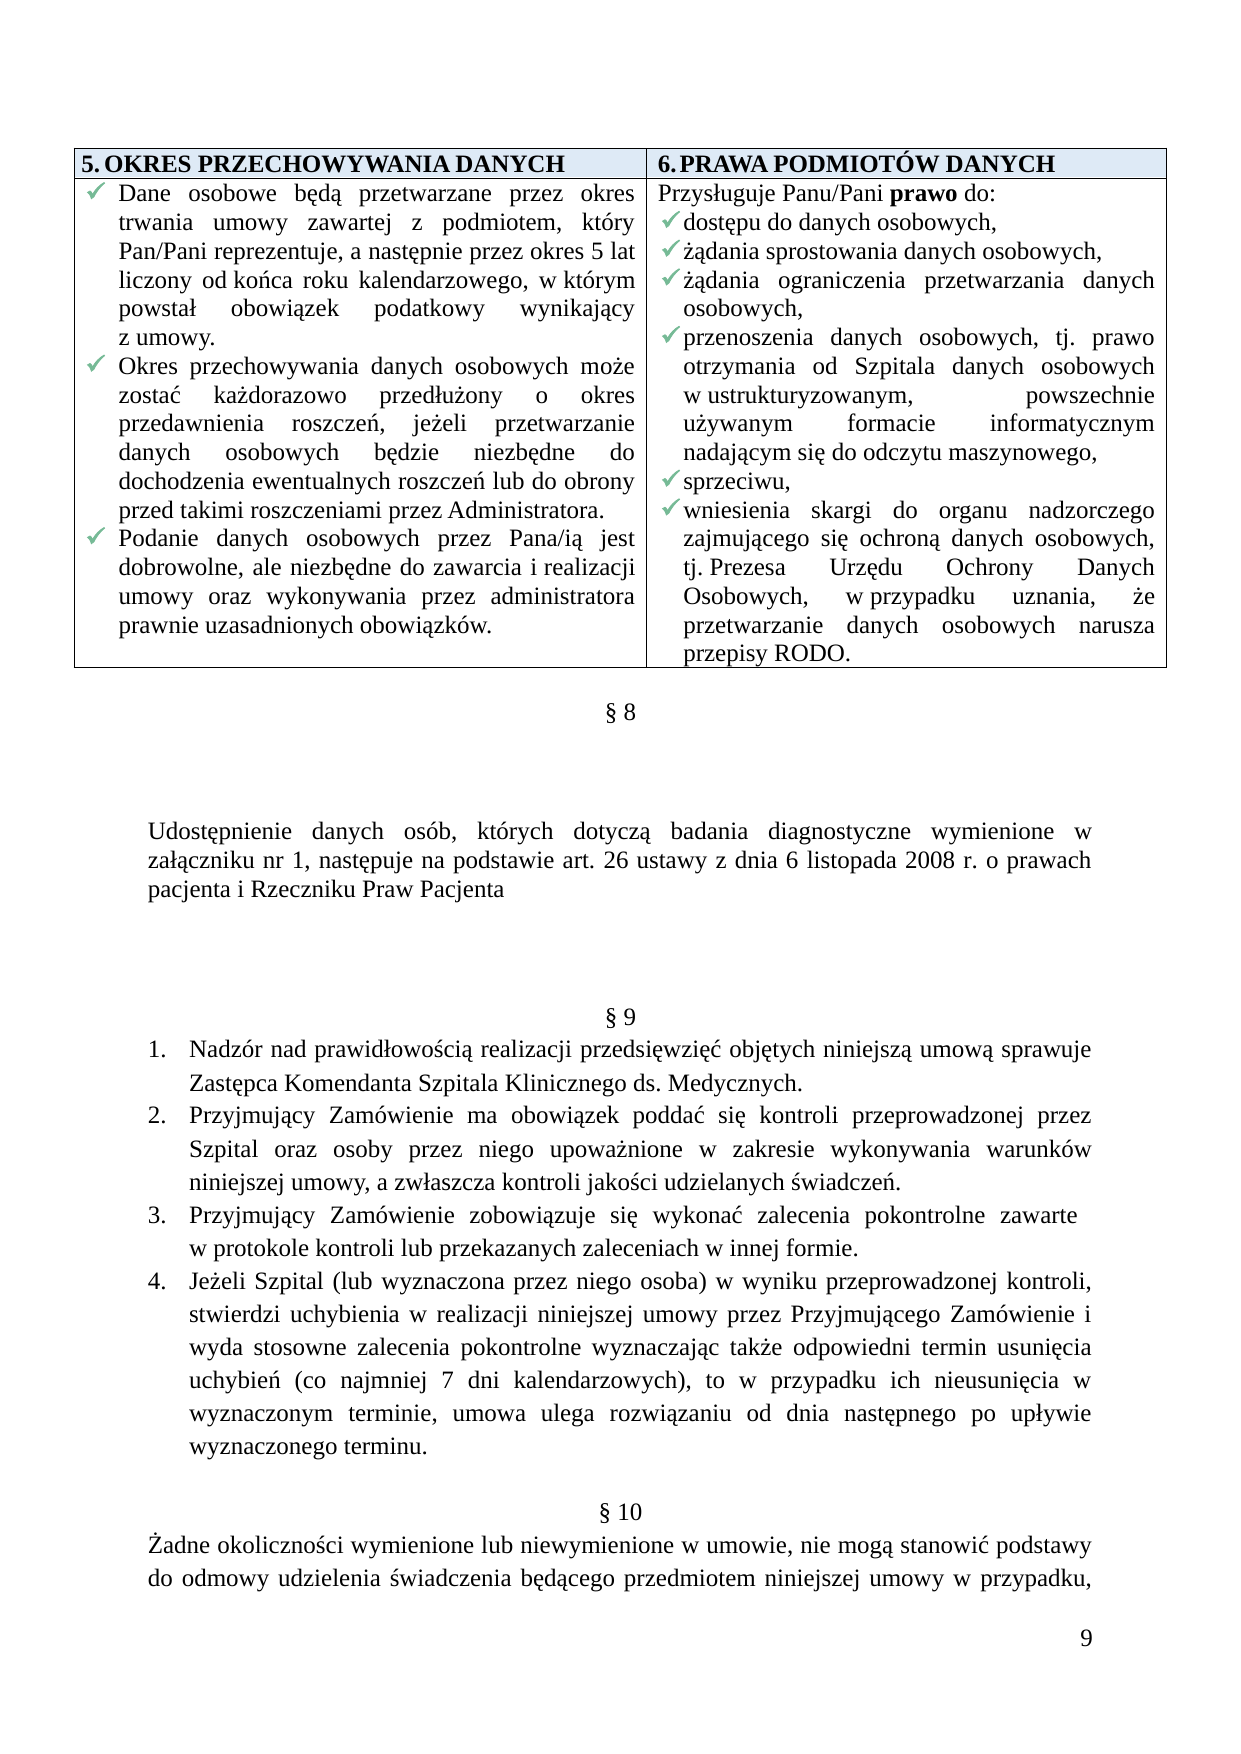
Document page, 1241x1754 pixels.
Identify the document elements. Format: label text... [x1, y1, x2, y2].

list Nadzór nad prawidłowością realizacji przedsięwzięć objętych niniejszą umową sprawuje Zastępca Komendanta Szpitala Klinicznego ds. Medycznych. [148, 1034, 1093, 1096]
text § 10 [148, 1497, 1093, 1526]
text § 8 [148, 697, 1093, 726]
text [148, 1530, 1093, 1592]
list Jeżeli Szpital (lub wyznaczona przez niego osoba) w wyniku przeprowadzonej kontroli, stwierdzi uchybienia w realizacji niniejszej umowy przez Przyjmującego Zamówienie i wyda stosowne zalecenia pokontrolne wyznaczając także odpowiedni termin usunięcia uchybień (co najmniej 7 dni kalendarzowych), to w przypadku ich nieusunięcia w wyznaczonym terminie, umowa ulega rozwiązaniu od dnia następnego po upływie wyznaczonego terminu. [148, 1266, 1093, 1459]
table_cell Przysługuje Panu/Pani prawo do: dostępu do danych osobowych, żądania sprostowania danych osobowych, żądania ograniczenia przetwarzania danych osobowych, przenoszenia danych osobowych, tj. prawo otrzymania od Szpitala danych osobowych w ustrukturyzowanym, powszechnie używanym formacie informatycznym nadającym się do odczytu maszynowego, sprzeciwu, wniesienia skargi do organu nadzorczego zajmującego się ochroną danych osobowych, tj. Prezesa Urzędu Ochrony Danych Osobowych, w przypadku uznania, że przetwarzanie danych osobowych narusza przepisy RODO. [647, 179, 1166, 667]
table_cell Dane osobowe będą przetwarzane przez okres trwania umowy zawartej z podmiotem, który Pan/Pani reprezentuje, a następnie przez okres 5 lat liczony od końca roku kalendarzowego, w którym powstał obowiązek podatkowy wynikający z umowy. Okres przechowywania danych osobowych może zostać każdorazowo przedłużony o okres przedawnienia roszczeń, jeżeli przetwarzanie danych osobowych będzie niezbędne do dochodzenia ewentualnych roszczeń lub do obrony przed takimi roszczeniami przez Administratora. Podanie danych osobowych przez Pana/ią jest dobrowolne, ale niezbędne do zawarcia i realizacji umowy oraz wykonywania przez administratora prawnie uzasadnionych obowiązków. [75, 179, 646, 667]
text Udostępnienie danych osób, których dotyczą badania diagnostyczne wymienione w załączniku nr 1, następuje na podstawie art. 26 ustawy z dnia 6 listopada 2008 r. o prawach pacjenta i Rzeczniku Praw Pacjenta [148, 816, 1093, 902]
list Przyjmujący Zamówienie zobowiązuje się wykonać zalecenia pokontrolne zawarte w protokole kontroli lub przekazanych zaleceniach w innej formie. [148, 1200, 1093, 1261]
text § 9 [148, 1002, 1093, 1030]
list Przyjmujący Zamówienie ma obowiązek poddać się kontroli przeprowadzonej przez Szpital oraz osoby przez niego upoważnione w zakresie wykonywania warunków niniejszej umowy, a zwłaszcza kontroli jakości udzielanych świadczeń. [148, 1101, 1093, 1195]
table_cell OKRES PRZECHOWYWANIA DANYCH [75, 149, 646, 177]
table_cell PRAWA PODMIOTÓW DANYCH [647, 149, 1166, 177]
